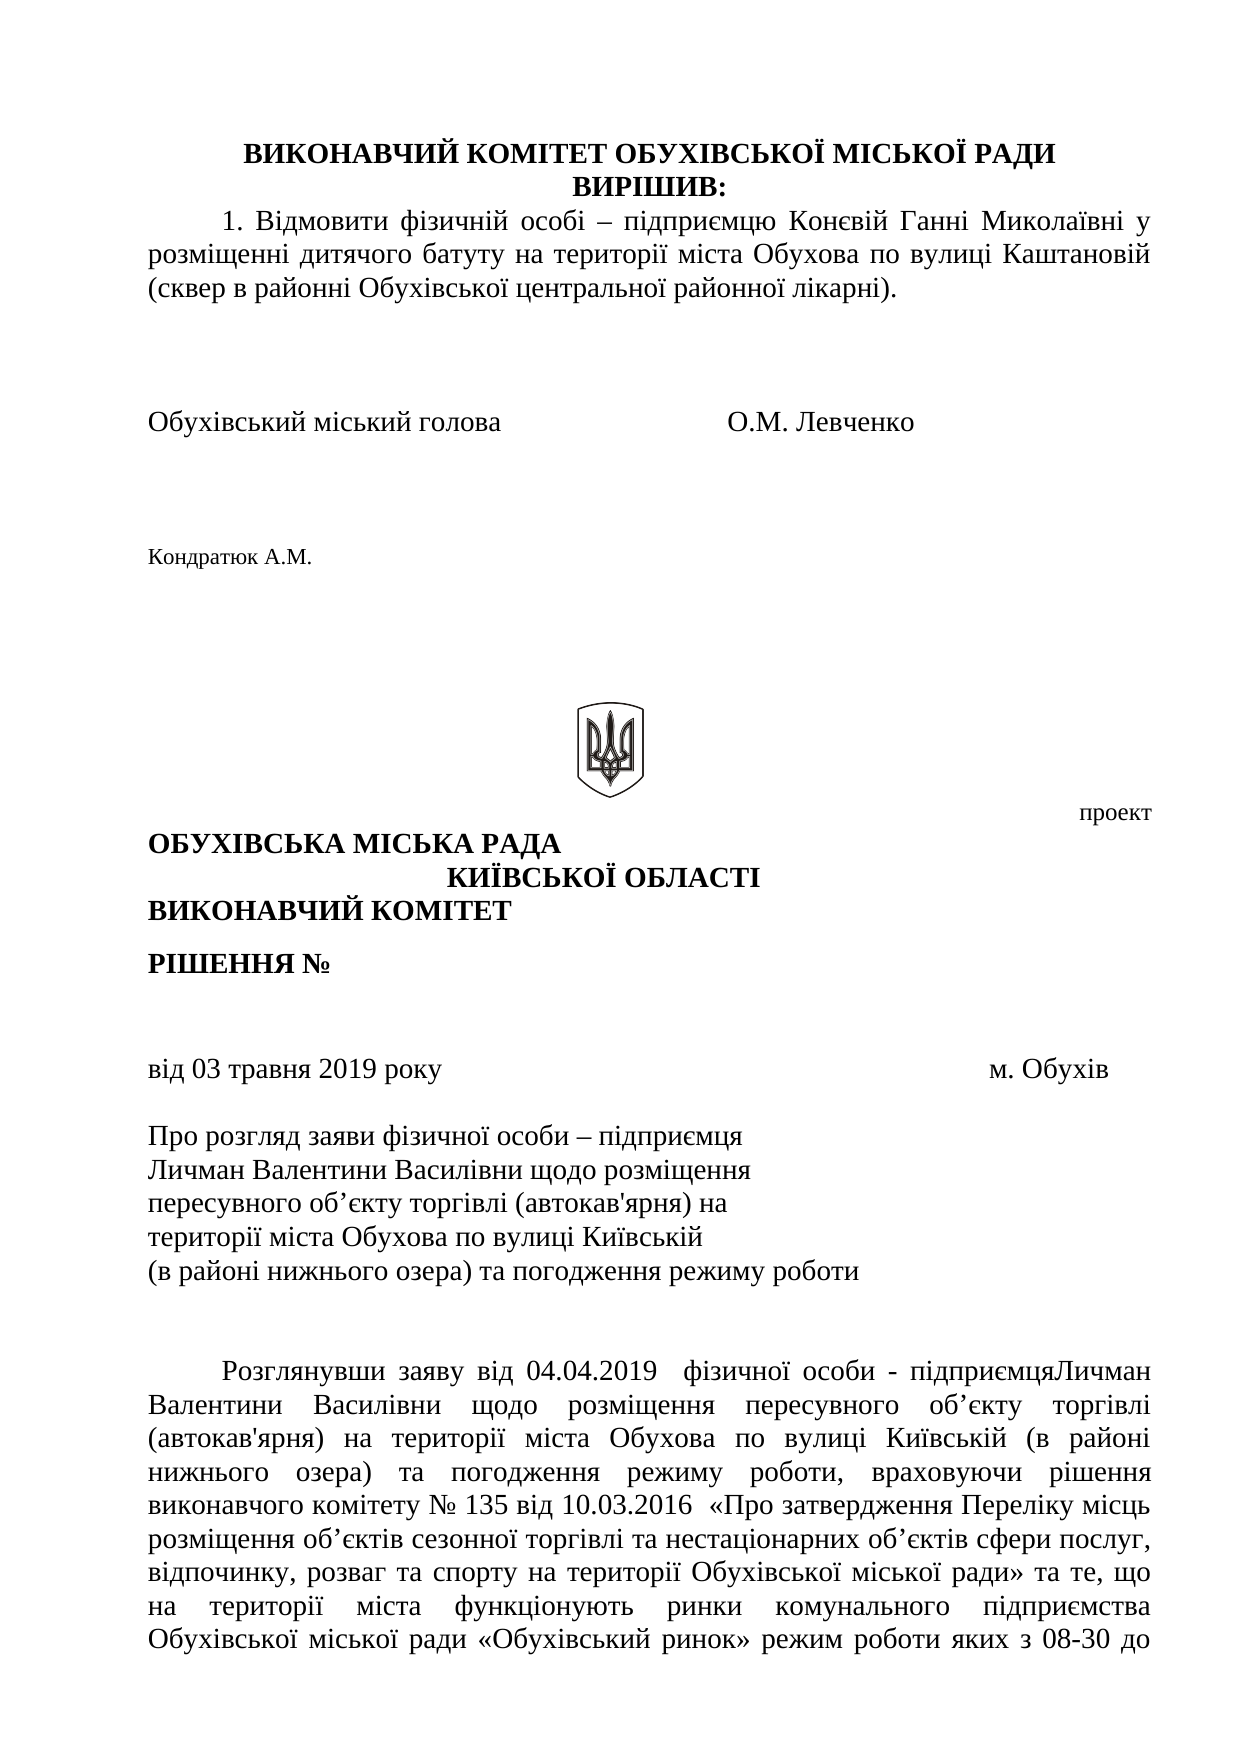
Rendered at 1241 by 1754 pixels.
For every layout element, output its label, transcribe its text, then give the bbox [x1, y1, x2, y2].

text (в районі нижнього озера) та погодження режиму роботи [148, 1253, 1152, 1286]
text пересувного об’єкту торгівлі (автокав'ярня) на [148, 1186, 1152, 1219]
text Кондратюк А.М. [148, 543, 1152, 570]
text ВИРІШИВ: [148, 169, 1152, 203]
text ВИКОНАВЧИЙ КОМІТЕТ [148, 893, 1152, 927]
text ВИКОНАВЧИЙ КОМІТЕТ ОБУХІВСЬКОЇ МІСЬКОЇ РАДИ [148, 136, 1152, 169]
text проект [148, 680, 1152, 826]
text території міста Обухова по вулиці Київській [148, 1219, 1152, 1253]
subtitle ОБУХІВСЬКА МІСЬКА РАДА [148, 826, 1167, 860]
subtitle КИЇВСЬКОЇ ОБЛАСТІ [148, 860, 1152, 893]
text РІШЕННЯ № [148, 946, 1152, 979]
text Обухівський міський голова О.М. Левченко [148, 404, 1152, 438]
text від 03 травня 2019 року м. Обухів [148, 1051, 1152, 1085]
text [148, 1353, 1152, 1655]
text 1. Відмовити фізичній особі – підприємцю Конєвій Ганні Миколаївні у розміщенні дитячого батуту на території міста Обухова по вулиці Каштановій (сквер в районні Обухівської центральної районної лікарні). [148, 203, 1152, 304]
text Про розгляд заяви фізичної особи – підприємця [148, 1118, 1152, 1152]
text Личман Валентини Василівни щодо розміщення [148, 1152, 1152, 1186]
